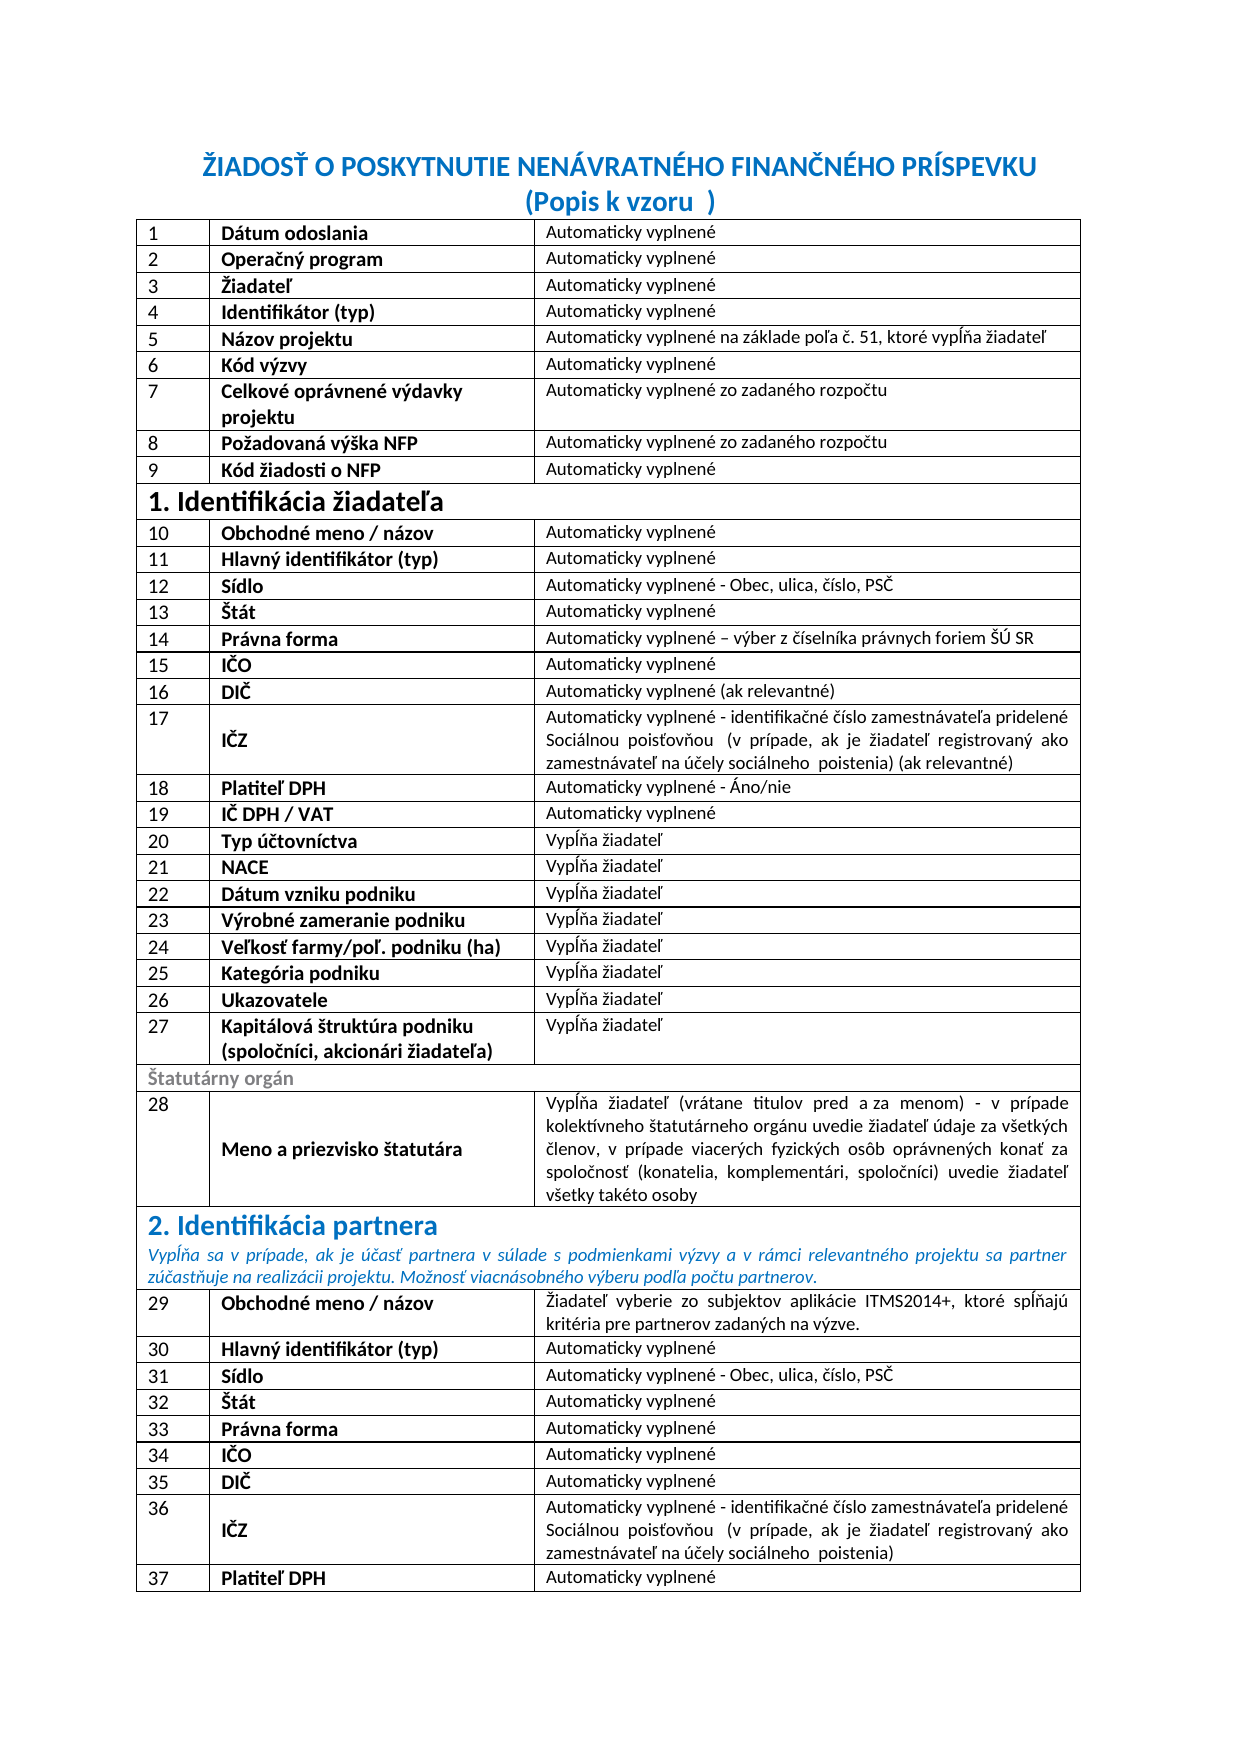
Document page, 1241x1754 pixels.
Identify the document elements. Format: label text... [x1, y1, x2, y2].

table_cell Automaticky vyplnené [535, 352, 1080, 378]
table_cell Typ účtovníctva [210, 828, 534, 853]
table_cell Obchodné meno / názov [210, 1290, 534, 1336]
table_cell Názov projektu [210, 326, 534, 351]
table_cell Hlavný identifikátor (typ) [210, 547, 534, 572]
table_cell 5 [137, 326, 209, 351]
table_cell 11 [137, 547, 209, 572]
table_cell 28 [137, 1092, 209, 1206]
table_cell Automaticky vyplnené - Áno/nie [535, 775, 1080, 801]
table_cell 17 [137, 705, 209, 774]
table_cell 13 [137, 600, 209, 625]
table_cell Vypĺňa žiadateľ [535, 828, 1080, 853]
table_cell Automaticky vyplnené - Obec, ulica, číslo, PSČ [535, 573, 1080, 598]
table_cell Automaticky vyplnené [535, 273, 1080, 298]
table_cell 6 [137, 352, 209, 378]
table_cell Sídlo [210, 573, 534, 598]
table_cell Automaticky vyplnené [535, 299, 1080, 325]
table_cell 2 [137, 246, 209, 272]
table_cell 20 [137, 828, 209, 853]
table_cell IČO [210, 1443, 534, 1468]
table_cell DIČ [210, 1469, 534, 1494]
table_cell 14 [137, 626, 209, 651]
table_cell Automaticky vyplnené [535, 1416, 1080, 1441]
table_cell Právna forma [210, 626, 534, 651]
table_cell Automaticky vyplnené na základe poľa č. 51, ktoré vypĺňa žiadateľ [535, 326, 1080, 351]
table_cell Obchodné meno / názov [210, 520, 534, 546]
table_cell Automaticky vyplnené [535, 1469, 1080, 1494]
table_cell 25 [137, 960, 209, 986]
text ŽIADOSŤ O POSKYTNUTIE NENÁVRATNÉHO FINANČNÉHO PRÍSPEVKU [148, 148, 1093, 183]
table_cell Vypĺňa žiadateľ [535, 855, 1080, 880]
table_cell Automaticky vyplnené - identifikačné číslo zamestnávateľa pridelené Sociálnou poisťovňou (v prípade, ak je žiadateľ registrovaný ako zamestnávateľ na účely sociálneho poistenia) (ak relevantné) [535, 705, 1080, 774]
table_cell Dátum vzniku podniku [210, 881, 534, 906]
table_cell 33 [137, 1416, 209, 1441]
table_cell Veľkosť farmy/poľ. podniku (ha) [210, 934, 534, 959]
table_cell Automaticky vyplnené [535, 802, 1080, 827]
table_cell Automaticky vyplnené [535, 520, 1080, 546]
table_cell Automaticky vyplnené – výber z číselníka právnych foriem ŠÚ SR [535, 626, 1080, 651]
text (Popis k vzoru ) [148, 183, 1093, 219]
table_cell 21 [137, 855, 209, 880]
table_cell Kapitálová štruktúra podniku (spoločníci, akcionári žiadateľa) [210, 1013, 534, 1064]
table_cell Identifikátor (typ) [210, 299, 534, 325]
table_cell Automaticky vyplnené [535, 1443, 1080, 1468]
table_cell Automaticky vyplnené (ak relevantné) [535, 679, 1080, 704]
table_cell 3 [137, 273, 209, 298]
table_cell Vypĺňa žiadateľ [535, 908, 1080, 933]
table_cell Kód žiadosti o NFP [210, 457, 534, 482]
table_cell IČZ [210, 1495, 534, 1564]
table_cell Vypĺňa žiadateľ [535, 987, 1080, 1012]
table_cell 15 [137, 653, 209, 678]
table_cell Ukazovatele [210, 987, 534, 1012]
table_cell Vypĺňa žiadateľ [535, 960, 1080, 986]
table_cell Výrobné zameranie podniku [210, 908, 534, 933]
table_cell Vypĺňa žiadateľ [535, 1013, 1080, 1064]
table_cell Štát [210, 1390, 534, 1415]
table_cell 36 [137, 1495, 209, 1564]
table_cell Žiadateľ [210, 273, 534, 298]
table_cell Žiadateľ vyberie zo subjektov aplikácie ITMS2014+, ktoré spĺňajú kritéria pre partnerov zadaných na výzve. [535, 1290, 1080, 1336]
table_cell Právna forma [210, 1416, 534, 1441]
table_cell 19 [137, 802, 209, 827]
table_cell 35 [137, 1469, 209, 1494]
table_cell IČO [210, 653, 534, 678]
table_cell 34 [137, 1443, 209, 1468]
table_cell Automaticky vyplnené [535, 547, 1080, 572]
table_cell Automaticky vyplnené [535, 600, 1080, 625]
table_cell Automaticky vyplnené zo zadaného rozpočtu [535, 431, 1080, 456]
table_cell Celkové oprávnené výdavky projektu [210, 379, 534, 429]
table_cell DIČ [210, 679, 534, 704]
table_cell Automaticky vyplnené [535, 653, 1080, 678]
table_cell Automaticky vyplnené [535, 457, 1080, 482]
table_cell 23 [137, 908, 209, 933]
table_cell IČZ [210, 705, 534, 774]
table_cell NACE [210, 855, 534, 880]
table_cell 9 [137, 457, 209, 482]
table_cell 27 [137, 1013, 209, 1064]
table_cell Požadovaná výška NFP [210, 431, 534, 456]
table_cell Kód výzvy [210, 352, 534, 378]
table_cell Automaticky vyplnené - identifikačné číslo zamestnávateľa pridelené Sociálnou poisťovňou (v prípade, ak je žiadateľ registrovaný ako zamestnávateľ na účely sociálneho poistenia) [535, 1495, 1080, 1564]
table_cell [535, 1565, 1080, 1591]
table_cell Meno a priezvisko štatutára [210, 1092, 534, 1206]
table_cell 24 [137, 934, 209, 959]
table_cell 37 [137, 1565, 209, 1591]
table_header 1 [137, 220, 209, 245]
table_cell Automaticky vyplnené [535, 1337, 1080, 1362]
table_cell Sídlo [210, 1363, 534, 1388]
table_cell Štát [210, 600, 534, 625]
table_cell 18 [137, 775, 209, 801]
table_cell 16 [137, 679, 209, 704]
table_cell Vypĺňa žiadateľ [535, 881, 1080, 906]
table_cell 2. Identifikácia partnera Vypĺňa sa v prípade, ak je účasť partnera v súlade s podmienkami výzvy a v rámci relevantného projektu sa partner zúčastňuje na realizácii projektu. Možnosť viacnásobného výberu podľa počtu partnerov. [137, 1207, 1080, 1289]
table_cell Platiteľ DPH [210, 1565, 534, 1591]
table_cell 22 [137, 881, 209, 906]
table_cell 32 [137, 1390, 209, 1415]
table_cell Automaticky vyplnené [535, 1390, 1080, 1415]
table_cell IČ DPH / VAT [210, 802, 534, 827]
table_cell 29 [137, 1290, 209, 1336]
table_cell Vypĺňa žiadateľ (vrátane titulov pred a za menom) - v prípade kolektívneho štatutárneho orgánu uvedie žiadateľ údaje za všetkých členov, v prípade viacerých fyzických osôb oprávnených konať za spoločnosť (konatelia, komplementári, spoločníci) uvedie žiadateľ všetky takéto osoby [535, 1092, 1080, 1206]
table_cell Automaticky vyplnené zo zadaného rozpočtu [535, 379, 1080, 429]
table_cell 26 [137, 987, 209, 1012]
table_header Dátum odoslania [210, 220, 534, 245]
table_cell 10 [137, 520, 209, 546]
table_cell Platiteľ DPH [210, 775, 534, 801]
table_cell 1. Identifikácia žiadateľa [137, 484, 1080, 519]
table_cell Automaticky vyplnené [535, 246, 1080, 272]
table_cell Operačný program [210, 246, 534, 272]
table_cell Štatutárny orgán [137, 1065, 1080, 1091]
table_cell 7 [137, 379, 209, 429]
table_cell Kategória podniku [210, 960, 534, 986]
table_cell 31 [137, 1363, 209, 1388]
table_cell Hlavný identifikátor (typ) [210, 1337, 534, 1362]
table_cell Vypĺňa žiadateľ [535, 934, 1080, 959]
table_header Automaticky vyplnené [535, 220, 1080, 245]
table_cell 30 [137, 1337, 209, 1362]
table_cell Automaticky vyplnené - Obec, ulica, číslo, PSČ [535, 1363, 1080, 1388]
table_cell 8 [137, 431, 209, 456]
table_cell 4 [137, 299, 209, 325]
table_cell 12 [137, 573, 209, 598]
